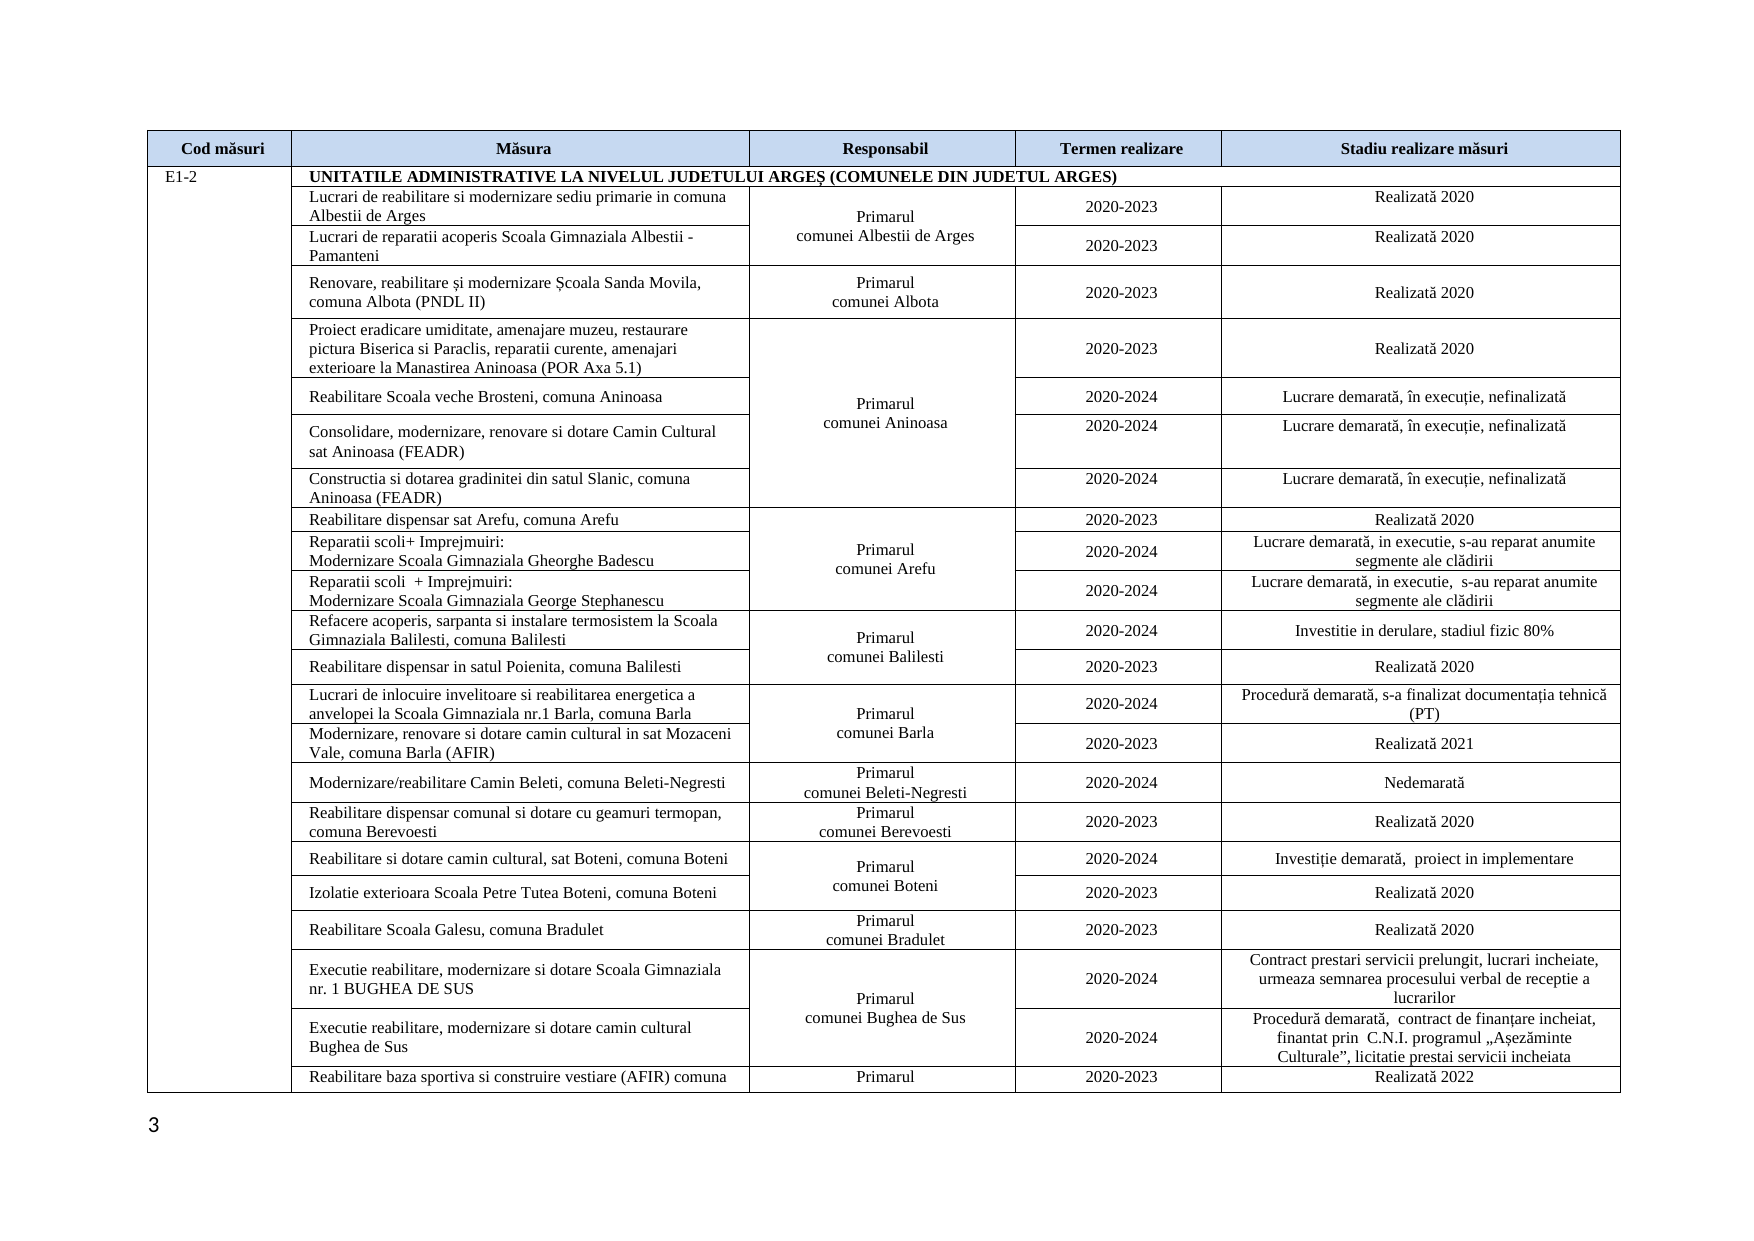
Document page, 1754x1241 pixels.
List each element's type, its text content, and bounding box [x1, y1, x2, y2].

table_header Termen realizare [1016, 131, 1221, 166]
table_cell Realizată 2020 [1222, 508, 1620, 531]
table_cell Realizată 2020 [1222, 187, 1620, 225]
table_cell Proiect eradicare umiditate, amenajare muzeu, restaurare pictura Biserica si Paraclis, reparatii curente, amenajari exterioare la Manastirea Aninoasa (POR Axa 5.1) [292, 319, 749, 377]
table_cell Primarul comunei Albota [750, 266, 1015, 318]
table_cell Lucrare demarată, în execuție, nefinalizată [1222, 469, 1620, 507]
table_cell 2020-2023 [1016, 508, 1221, 531]
table_cell Procedură demarată, contract de finanțare incheiat, finantat prin C.N.I. programul „Așezăminte Culturale”, licitatie prestai servicii incheiata [1222, 1009, 1620, 1066]
table_cell Realizată 2022 [1222, 1067, 1620, 1092]
table_header Responsabil [750, 131, 1015, 166]
table_cell 2020-2023 [1016, 1067, 1221, 1092]
table_cell 2020-2024 [1016, 469, 1221, 507]
table_cell 2020-2024 [1016, 763, 1221, 802]
table_cell Contract prestari servicii prelungit, lucrari incheiate, urmeaza semnarea procesului verbal de receptie a lucrarilor [1222, 950, 1620, 1007]
table_cell 2020-2024 [1016, 950, 1221, 1007]
table_header Măsura [292, 131, 749, 166]
table_cell Lucrare demarată, in executie, s-au reparat anumite segmente ale clădirii [1222, 532, 1620, 570]
table_cell E1-2 [148, 167, 291, 1092]
table_cell 2020-2024 [1016, 415, 1221, 467]
table_cell Primarul comunei Boteni [750, 842, 1015, 909]
table_cell Nedemarată [1222, 763, 1620, 802]
table_cell Realizată 2020 [1222, 266, 1620, 318]
table_cell Modernizare, renovare si dotare camin cultural in sat Mozaceni Vale, comuna Barla (AFIR) [292, 724, 749, 762]
table_header Cod măsuri [148, 131, 291, 166]
table_cell UNITATILE ADMINISTRATIVE LA NIVELUL JUDETULUI ARGEȘ (COMUNELE DIN JUDETUL ARGES) [292, 167, 1620, 186]
table_cell Reabilitare Scoala veche Brosteni, comuna Aninoasa [292, 378, 749, 414]
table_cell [292, 1067, 749, 1092]
table_cell 2020-2023 [1016, 724, 1221, 762]
table_cell Lucrari de inlocuire invelitoare si reabilitarea energetica a anvelopei la Scoala Gimnaziala nr.1 Barla, comuna Barla [292, 685, 749, 723]
table_cell Primarul comunei Balilesti [750, 611, 1015, 683]
table_cell Lucrare demarată, in executie, s-au reparat anumite segmente ale clădirii [1222, 571, 1620, 610]
table_cell 2020-2024 [1016, 842, 1221, 875]
table_cell Modernizare/reabilitare Camin Beleti, comuna Beleti-Negresti [292, 763, 749, 802]
table_cell Reabilitare dispensar sat Arefu, comuna Arefu [292, 508, 749, 531]
table_cell Primarul comunei Beleti-Negresti [750, 763, 1015, 802]
table_cell 2020-2024 [1016, 611, 1221, 649]
table_cell 2020-2024 [1016, 532, 1221, 570]
table_cell Primarul comunei Barla [750, 685, 1015, 762]
table_cell Realizată 2020 [1222, 803, 1620, 841]
table_cell 2020-2023 [1016, 266, 1221, 318]
table_cell 2020-2023 [1016, 650, 1221, 683]
table_cell Lucrari de reabilitare si modernizare sediu primarie in comuna Albestii de Arges [292, 187, 749, 225]
table_cell 2020-2023 [1016, 226, 1221, 265]
table_cell Primarul comunei Albestii de Arges [750, 187, 1015, 265]
table_cell Reabilitare dispensar comunal si dotare cu geamuri termopan, comuna Berevoesti [292, 803, 749, 841]
table_cell Realizată 2020 [1222, 226, 1620, 265]
table_cell Executie reabilitare, modernizare si dotare camin cultural Bughea de Sus [292, 1009, 749, 1066]
table_cell Investitie in derulare, stadiul fizic 80% [1222, 611, 1620, 649]
table_cell Refacere acoperis, sarpanta si instalare termosistem la Scoala Gimnaziala Balilesti, comuna Balilesti [292, 611, 749, 649]
table_cell Primarul comunei Bughea de Sus [750, 950, 1015, 1066]
table_cell Lucrare demarată, în execuție, nefinalizată [1222, 415, 1620, 467]
table_cell Constructia si dotarea gradinitei din satul Slanic, comuna Aninoasa (FEADR) [292, 469, 749, 507]
table_cell Investiție demarată, proiect in implementare [1222, 842, 1620, 875]
table_cell Reparatii scoli+ Imprejmuiri: Modernizare Scoala Gimnaziala Gheorghe Badescu [292, 532, 749, 570]
table_cell 2020-2023 [1016, 876, 1221, 909]
table_cell Lucrari de reparatii acoperis Scoala Gimnaziala Albestii - Pamanteni [292, 226, 749, 265]
table_cell Lucrare demarată, în execuție, nefinalizată [1222, 378, 1620, 414]
table_cell Realizată 2020 [1222, 319, 1620, 377]
table_cell 2020-2023 [1016, 803, 1221, 841]
table_cell Consolidare, modernizare, renovare si dotare Camin Cultural sat Aninoasa (FEADR) [292, 415, 749, 467]
table_cell 2020-2024 [1016, 685, 1221, 723]
table_cell 2020-2024 [1016, 571, 1221, 610]
table_header Stadiu realizare măsuri [1222, 131, 1620, 166]
table_cell Realizată 2020 [1222, 650, 1620, 683]
table_cell 2020-2023 [1016, 911, 1221, 949]
table_cell 2020-2024 [1016, 1009, 1221, 1066]
table_cell Realizată 2021 [1222, 724, 1620, 762]
table_cell Reparatii scoli + Imprejmuiri: Modernizare Scoala Gimnaziala George Stephanescu [292, 571, 749, 610]
table_cell Izolatie exterioara Scoala Petre Tutea Boteni, comuna Boteni [292, 876, 749, 909]
table_cell Renovare, reabilitare și modernizare Școala Sanda Movila, comuna Albota (PNDL II) [292, 266, 749, 318]
table_cell Primarul comunei Berevoesti [750, 803, 1015, 841]
table_cell 2020-2023 [1016, 319, 1221, 377]
table_cell Primarul comunei Bradulet [750, 911, 1015, 949]
table_cell 2020-2024 [1016, 378, 1221, 414]
table_cell Procedură demarată, s-a finalizat documentația tehnică (PT) [1222, 685, 1620, 723]
table_cell Realizată 2020 [1222, 876, 1620, 909]
table_cell 2020-2023 [1016, 187, 1221, 225]
table_cell Reabilitare dispensar in satul Poienita, comuna Balilesti [292, 650, 749, 683]
table_cell Primarul comunei Aninoasa [750, 319, 1015, 507]
table_cell Realizată 2020 [1222, 911, 1620, 949]
table_cell Reabilitare si dotare camin cultural, sat Boteni, comuna Boteni [292, 842, 749, 875]
table_cell Primarul comunei Arefu [750, 508, 1015, 610]
table_cell Executie reabilitare, modernizare si dotare Scoala Gimnaziala nr. 1 BUGHEA DE SUS [292, 950, 749, 1007]
table_cell Primarul comunei Caldararu [750, 1067, 1015, 1092]
table_cell Reabilitare Scoala Galesu, comuna Bradulet [292, 911, 749, 949]
